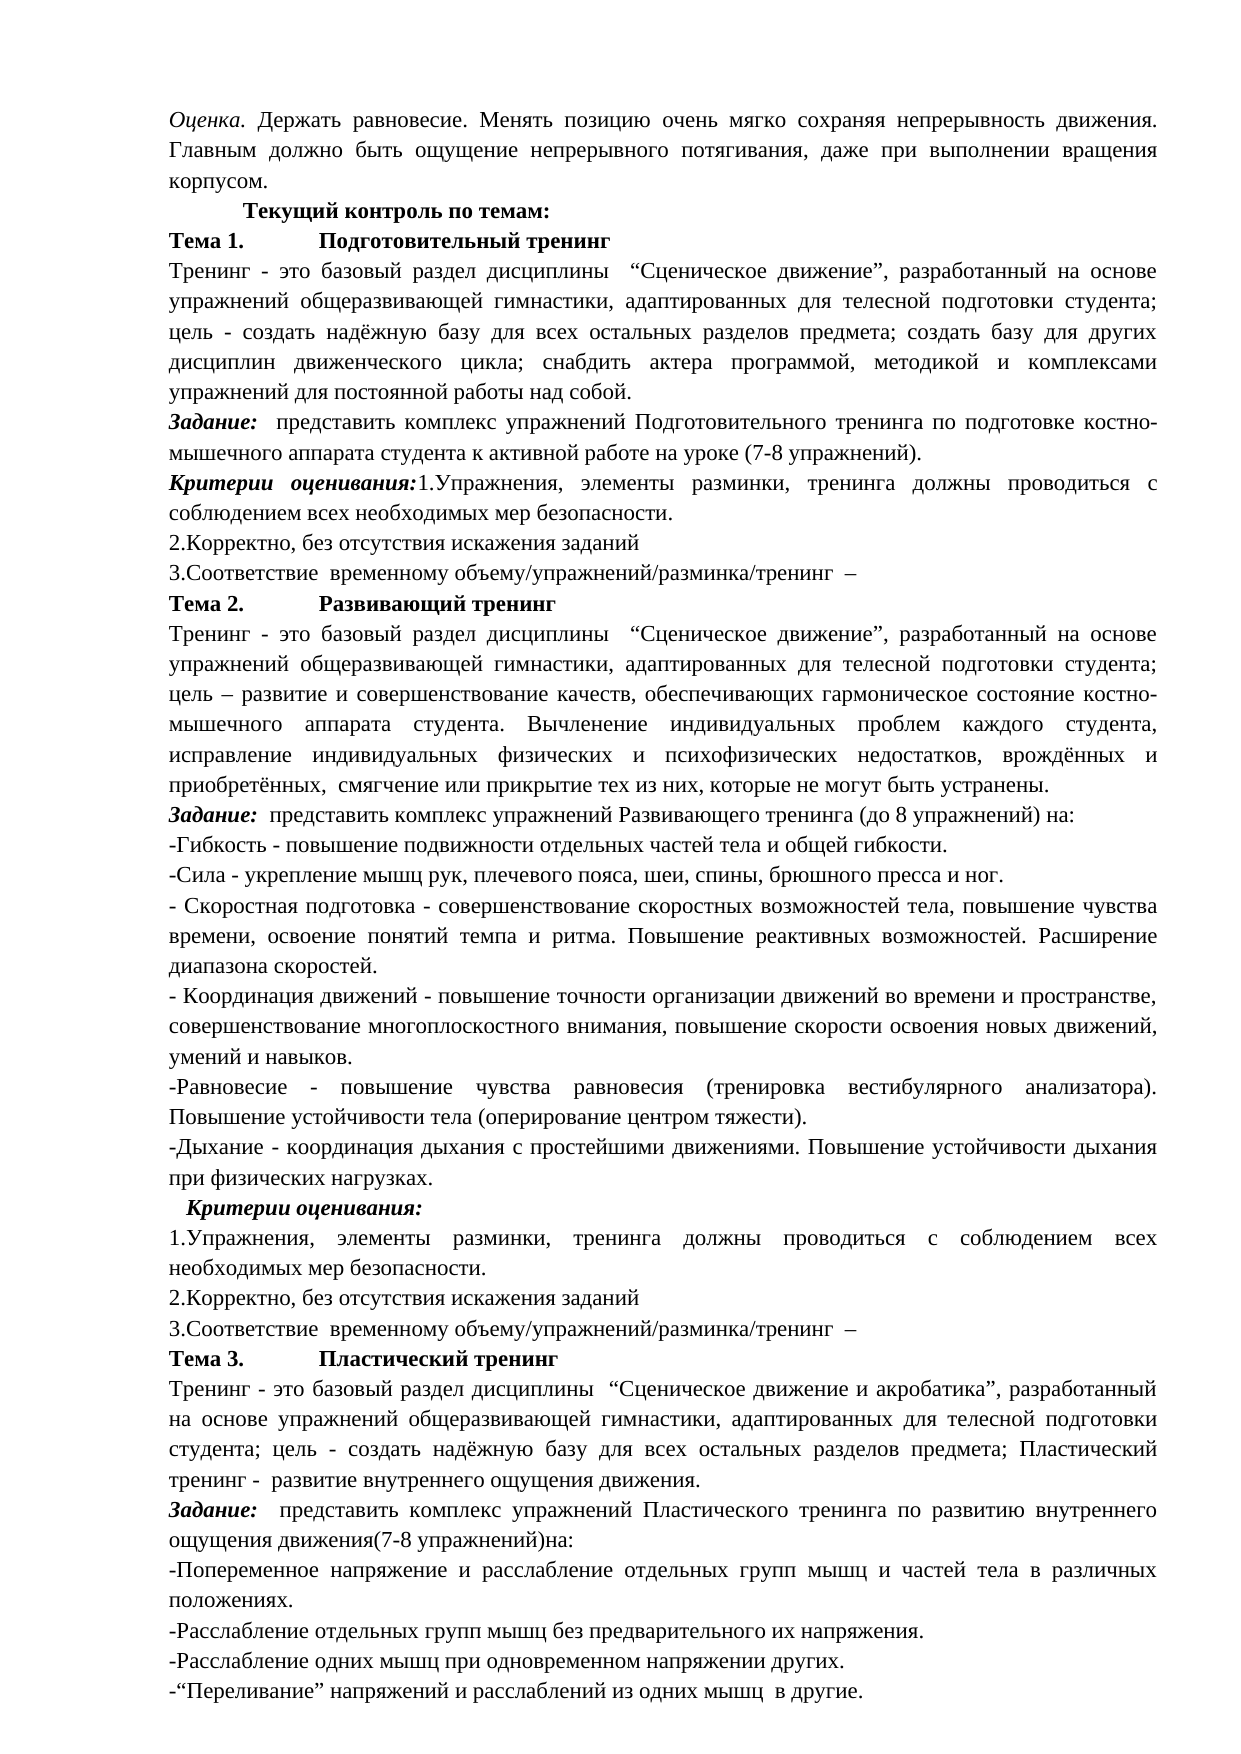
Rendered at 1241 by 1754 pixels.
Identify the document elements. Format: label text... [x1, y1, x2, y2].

text 1.Упражнения, элементы разминки, тренинга должны проводиться с соблюдением всех необходимых мер безопасности. [169, 1224, 1159, 1281]
text -Расслабление отдельных групп мышц без предварительного их напряжения. [169, 1617, 1159, 1643]
text Тренинг - это базовый раздел дисциплины “Сценическое движение и акробатика”, разработанный на основе упражнений общеразвивающей гимнастики, адаптированных для телесной подготовки студента; цель - создать надёжную базу для всех остальных разделов предмета; Пластический тренинг - развитие внутреннего ощущения движения. [169, 1375, 1159, 1492]
text Тема 3. Пластический тренинг [169, 1345, 1159, 1371]
text 3.Соответствие временному объему/упражнений/разминка/тренинг – [169, 1314, 1159, 1341]
text -Расслабление одних мышц при одновременном напряжении других. [169, 1647, 1159, 1673]
text -“Переливание” напряжений и расслаблений из одних мышц в другие. [169, 1677, 1159, 1703]
text Тренинг - это базовый раздел дисциплины “Сценическое движение”, разработанный на основе упражнений общеразвивающей гимнастики, адаптированных для телесной подготовки студента; цель – развитие и совершенствование качеств, обеспечивающих гармоническое состояние костно-мышечного аппарата студента. Вычленение индивидуальных проблем каждого студента, исправление индивидуальных физических и психофизических недостатков, врождённых и приобретённых, смягчение или прикрытие тех из них, которые не могут быть устранены. [169, 620, 1159, 797]
text -Попеременное напряжение и расслабление отдельных групп мышц и частей тела в различных положениях. [169, 1556, 1159, 1613]
text Текущий контроль по темам: [169, 197, 1159, 223]
text Задание: представить комплекс упражнений Подготовительного тренинга по подготовке костно-мышечного аппарата студента к активной работе на уроке (7-8 упражнений). [169, 408, 1159, 465]
text Критерии оценивания: [169, 1194, 1159, 1220]
text Задание: представить комплекс упражнений Пластического тренинга по развитию внутреннего ощущения движения(7-8 упражнений)на: [169, 1496, 1159, 1552]
text 2.Корректно, без отсутствия искажения заданий [169, 1284, 1159, 1311]
text Оценка. Держать равновесие. Менять позицию очень мягко сохраняя непрерывность движения. Главным должно быть ощущение непрерывного потягивания, даже при выполнении вращения корпусом. [169, 106, 1159, 193]
text - Координация движений - повышение точности организации движений во времени и пространстве, совершенствование многоплоскостного внимания, повышение скорости освоения новых движений, умений и навыков. [169, 982, 1159, 1069]
text Тренинг - это базовый раздел дисциплины “Сценическое движение”, разработанный на основе упражнений общеразвивающей гимнастики, адаптированных для телесной подготовки студента; цель - создать надёжную базу для всех остальных разделов предмета; создать базу для других дисциплин движенческого цикла; снабдить актера программой, методикой и комплексами упражнений для постоянной работы над собой. [169, 257, 1159, 404]
text Задание: представить комплекс упражнений Развивающего тренинга (до 8 упражнений) на: [169, 801, 1159, 827]
text -Равновесие - повышение чувства равновесия (тренировка вестибулярного анализатора). Повышение устойчивости тела (оперирование центром тяжести). [169, 1073, 1159, 1129]
text Критерии оценивания:1.Упражнения, элементы разминки, тренинга должны проводиться с соблюдением всех необходимых мер безопасности. [169, 469, 1159, 525]
text -Дыхание - координация дыхания с простейшими движениями. Повышение устойчивости дыхания при физических нагрузках. [169, 1133, 1159, 1190]
text Тема 2. Развивающий тренинг [169, 589, 1159, 616]
text -Сила - укрепление мышц рук, плечевого пояса, шеи, спины, брюшного пресса и ног. [169, 861, 1159, 888]
text 2.Корректно, без отсутствия искажения заданий [169, 529, 1159, 556]
text Тема 1. Подготовительный тренинг [169, 227, 1159, 253]
text -Гибкость - повышение подвижности отдельных частей тела и общей гибкости. [169, 831, 1159, 858]
text - Скоростная подготовка - совершенствование скоростных возможностей тела, повышение чувства времени, освоение понятий темпа и ритма. Повышение реактивных возможностей. Расширение диапазона скоростей. [169, 892, 1159, 978]
text 3.Соответствие временному объему/упражнений/разминка/тренинг – [169, 559, 1159, 586]
